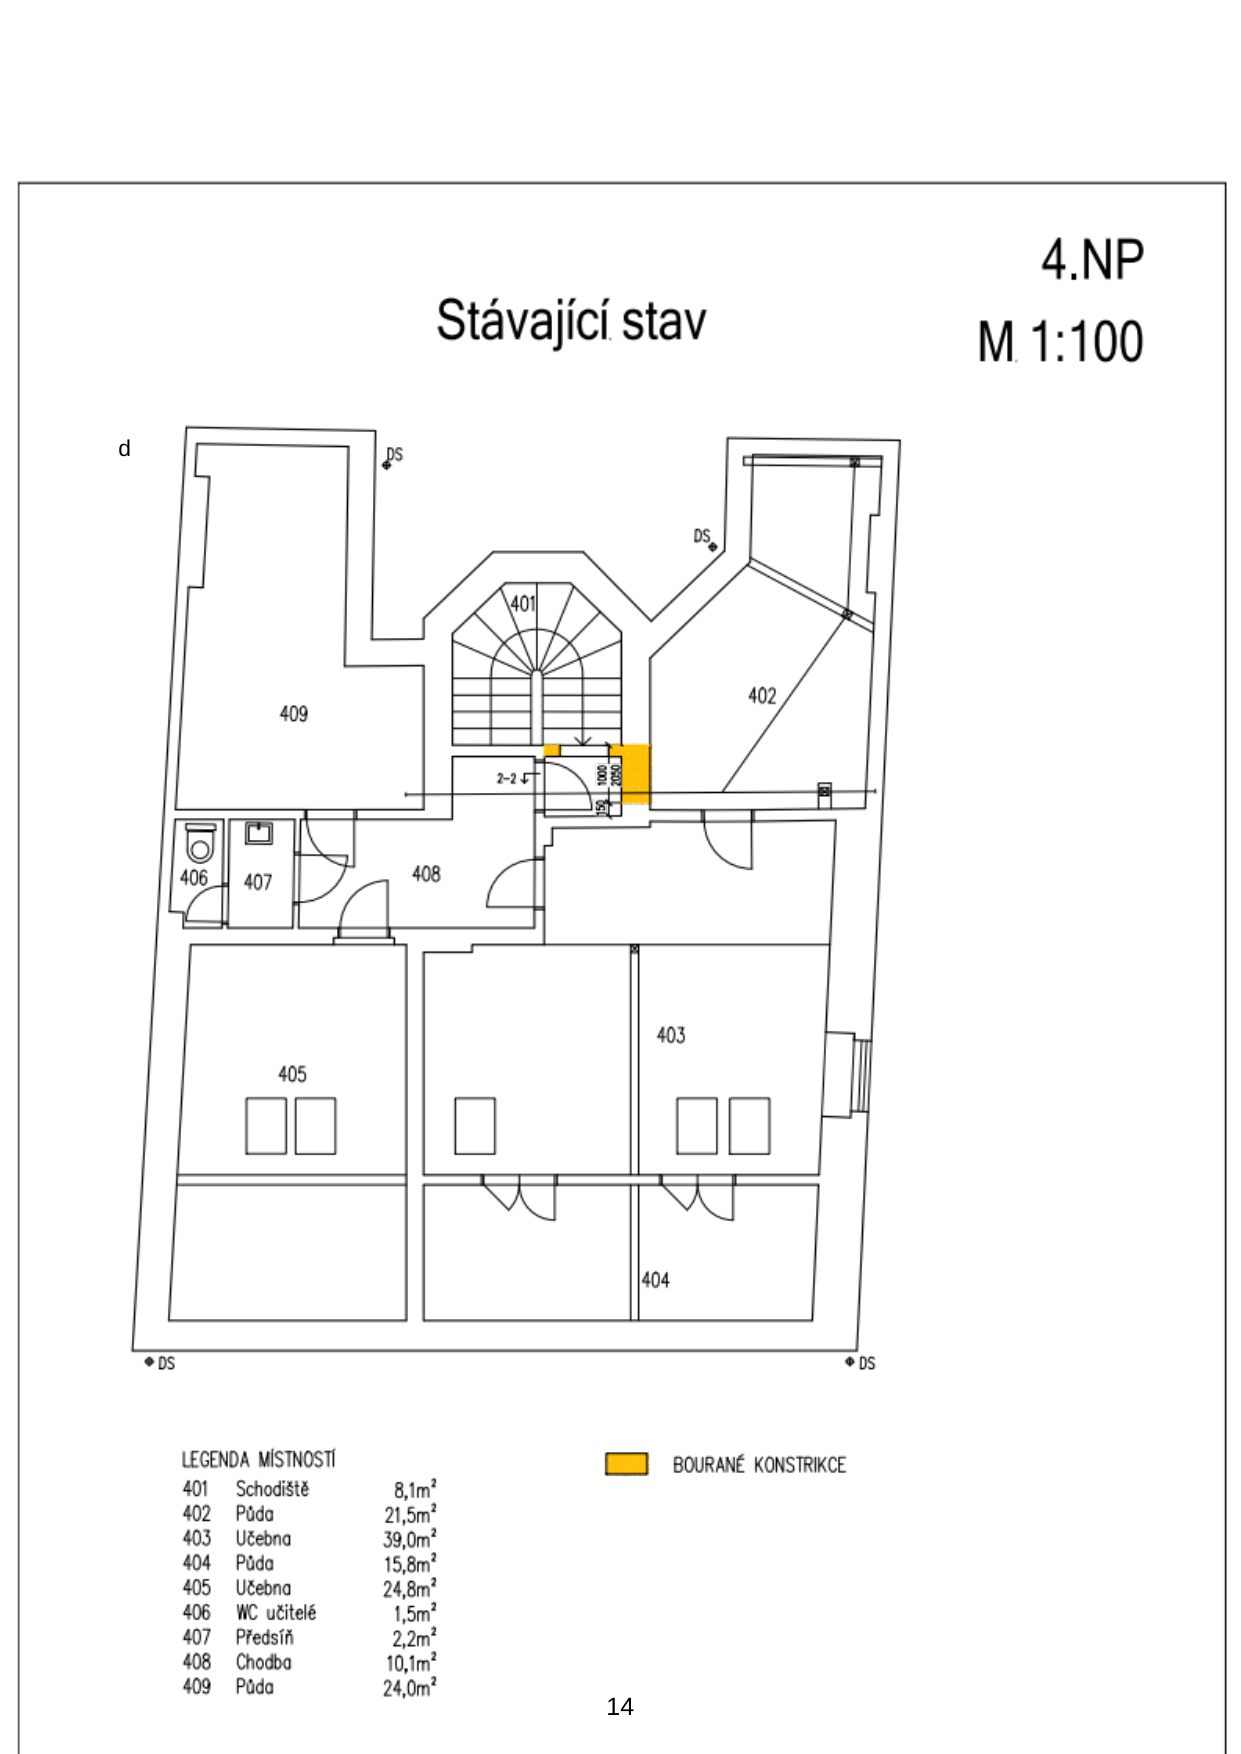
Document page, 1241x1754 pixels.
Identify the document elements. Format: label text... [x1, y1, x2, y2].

text d [186, 434, 373, 461]
text d [377, 434, 1122, 461]
text d [118, 434, 183, 461]
